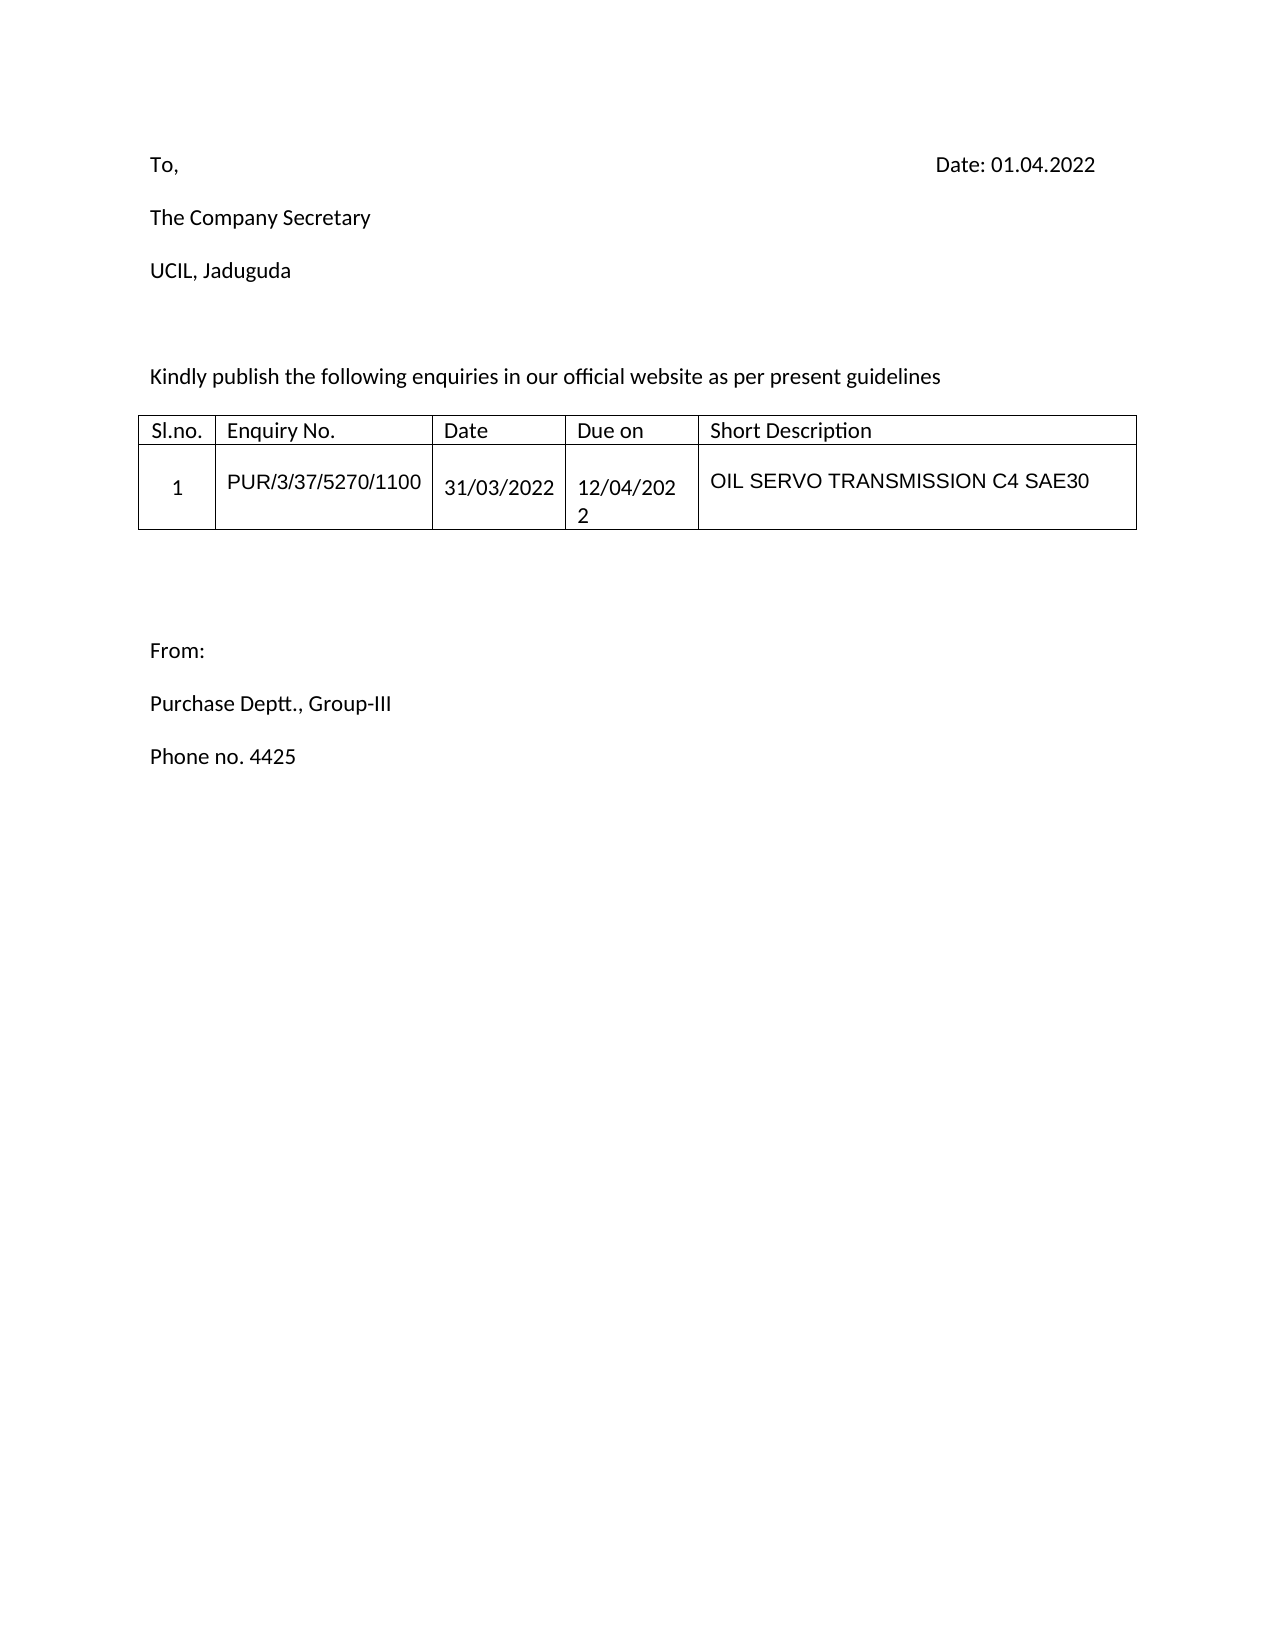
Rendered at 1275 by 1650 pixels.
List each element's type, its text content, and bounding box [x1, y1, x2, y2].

table_header Due on [566, 416, 698, 444]
text The Company Secretary [150, 203, 1125, 231]
table_header Date [433, 416, 565, 444]
table_cell PUR/3/37/5270/1100 [216, 445, 432, 529]
table_header Short Description [699, 416, 1136, 444]
table_header Enquiry No. [216, 416, 432, 444]
text Purchase Deptt., Group-III [150, 689, 1125, 717]
text To, Date: 01.04.2022 [150, 150, 1125, 178]
text Kindly publish the following enquiries in our official website as per present guidelines [150, 362, 1125, 390]
table_cell OIL SERVO TRANSMISSION C4 SAE30 [699, 445, 1136, 529]
table_cell 31/03/2022 [433, 445, 565, 529]
table_cell 12/04/2022 [566, 445, 698, 529]
text Phone no. 4425 [150, 742, 1125, 770]
table_header Sl.no. [139, 416, 215, 444]
text From: [150, 636, 1125, 664]
table_cell 1 [139, 445, 215, 529]
text UCIL, Jaduguda [150, 256, 1125, 284]
